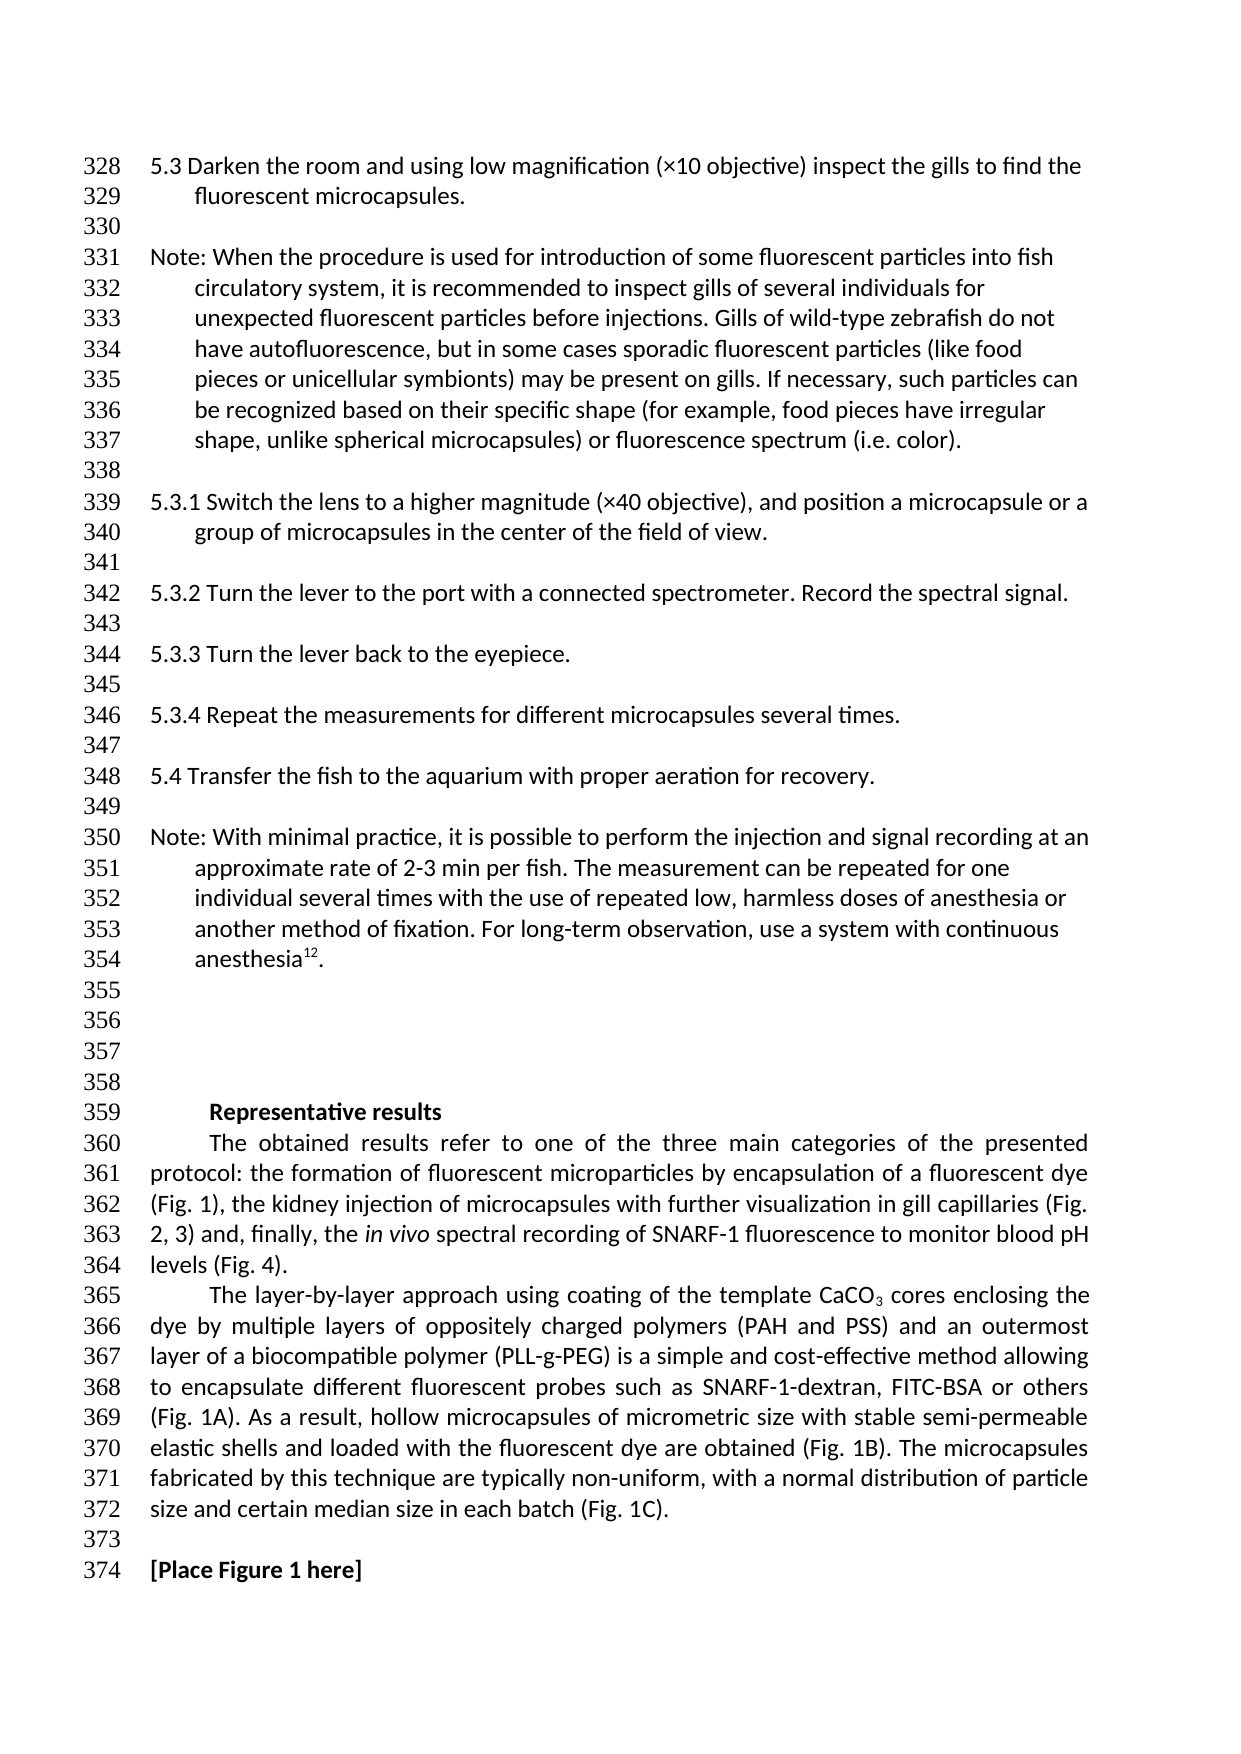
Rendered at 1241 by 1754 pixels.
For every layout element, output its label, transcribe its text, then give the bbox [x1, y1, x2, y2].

text 5.3.1 Switch the lens to a higher magnitude (×40 objective), and position a microcapsule or a group of microcapsules in the center of the field of view. [150, 486, 1090, 547]
text 5.3.4 Repeat the measurements for different microcapsules several times. [150, 699, 1090, 730]
text 5.3 Darken the room and using low magnification (×10 objective) inspect the gills to find the fluorescent microcapsules. [150, 150, 1090, 211]
list [Place Figure 1 here] [150, 1554, 1090, 1584]
text 5.3.3 Turn the lever back to the eyepiece. [150, 638, 1090, 669]
text Note: With minimal practice, it is possible to perform the injection and signal recording at an approximate rate of 2-3 min per fish. The measurement can be repeated for one individual several times with the use of repeated low, harmless doses of anesthesia or another method of fixation. For long-term observation, use a system with continuous anesthesia12. [150, 821, 1090, 974]
text 5.3.2 Turn the lever to the port with a connected spectrometer. Record the spectral signal. [150, 577, 1090, 608]
text The obtained results refer to one of the three main categories of the presented protocol: the formation of fluorescent microparticles by encapsulation of a fluorescent dye (Fig. 1), the kidney injection of microcapsules with further visualization in gill capillaries (Fig. 2, 3) and, finally, the in vivo spectral recording of SNARF-1 fluorescence to monitor blood pH levels (Fig. 4). [150, 1127, 1090, 1279]
text The layer-by-layer approach using coating of the template CaCO3 cores enclosing the dye by multiple layers of oppositely charged polymers (PAH and PSS) and an outermost layer of a biocompatible polymer (PLL-g-PEG) is a simple and cost-effective method allowing to encapsulate different fluorescent probes such as SNARF-1-dextran, FITC-BSA or others (Fig. 1A). As a result, hollow microcapsules of micrometric size with stable semi-permeable elastic shells and loaded with the fluorescent dye are obtained (Fig. 1B). The microcapsules fabricated by this technique are typically non-uniform, with a normal distribution of particle size and certain median size in each batch (Fig. 1С). [150, 1279, 1090, 1523]
list Representative results [150, 1096, 1090, 1127]
text Note: When the procedure is used for introduction of some fluorescent particles into fish circulatory system, it is recommended to inspect gills of several individuals for unexpected fluorescent particles before injections. Gills of wild-type zebrafish do not have autofluorescence, but in some cases sporadic fluorescent particles (like food pieces or unicellular symbionts) may be present on gills. If necessary, such particles can be recognized based on their specific shape (for example, food pieces have irregular shape, unlike spherical microcapsules) or fluorescence spectrum (i.e. color). [150, 242, 1090, 455]
text 5.4 Transfer the fish to the aquarium with proper aeration for recovery. [150, 760, 1090, 791]
